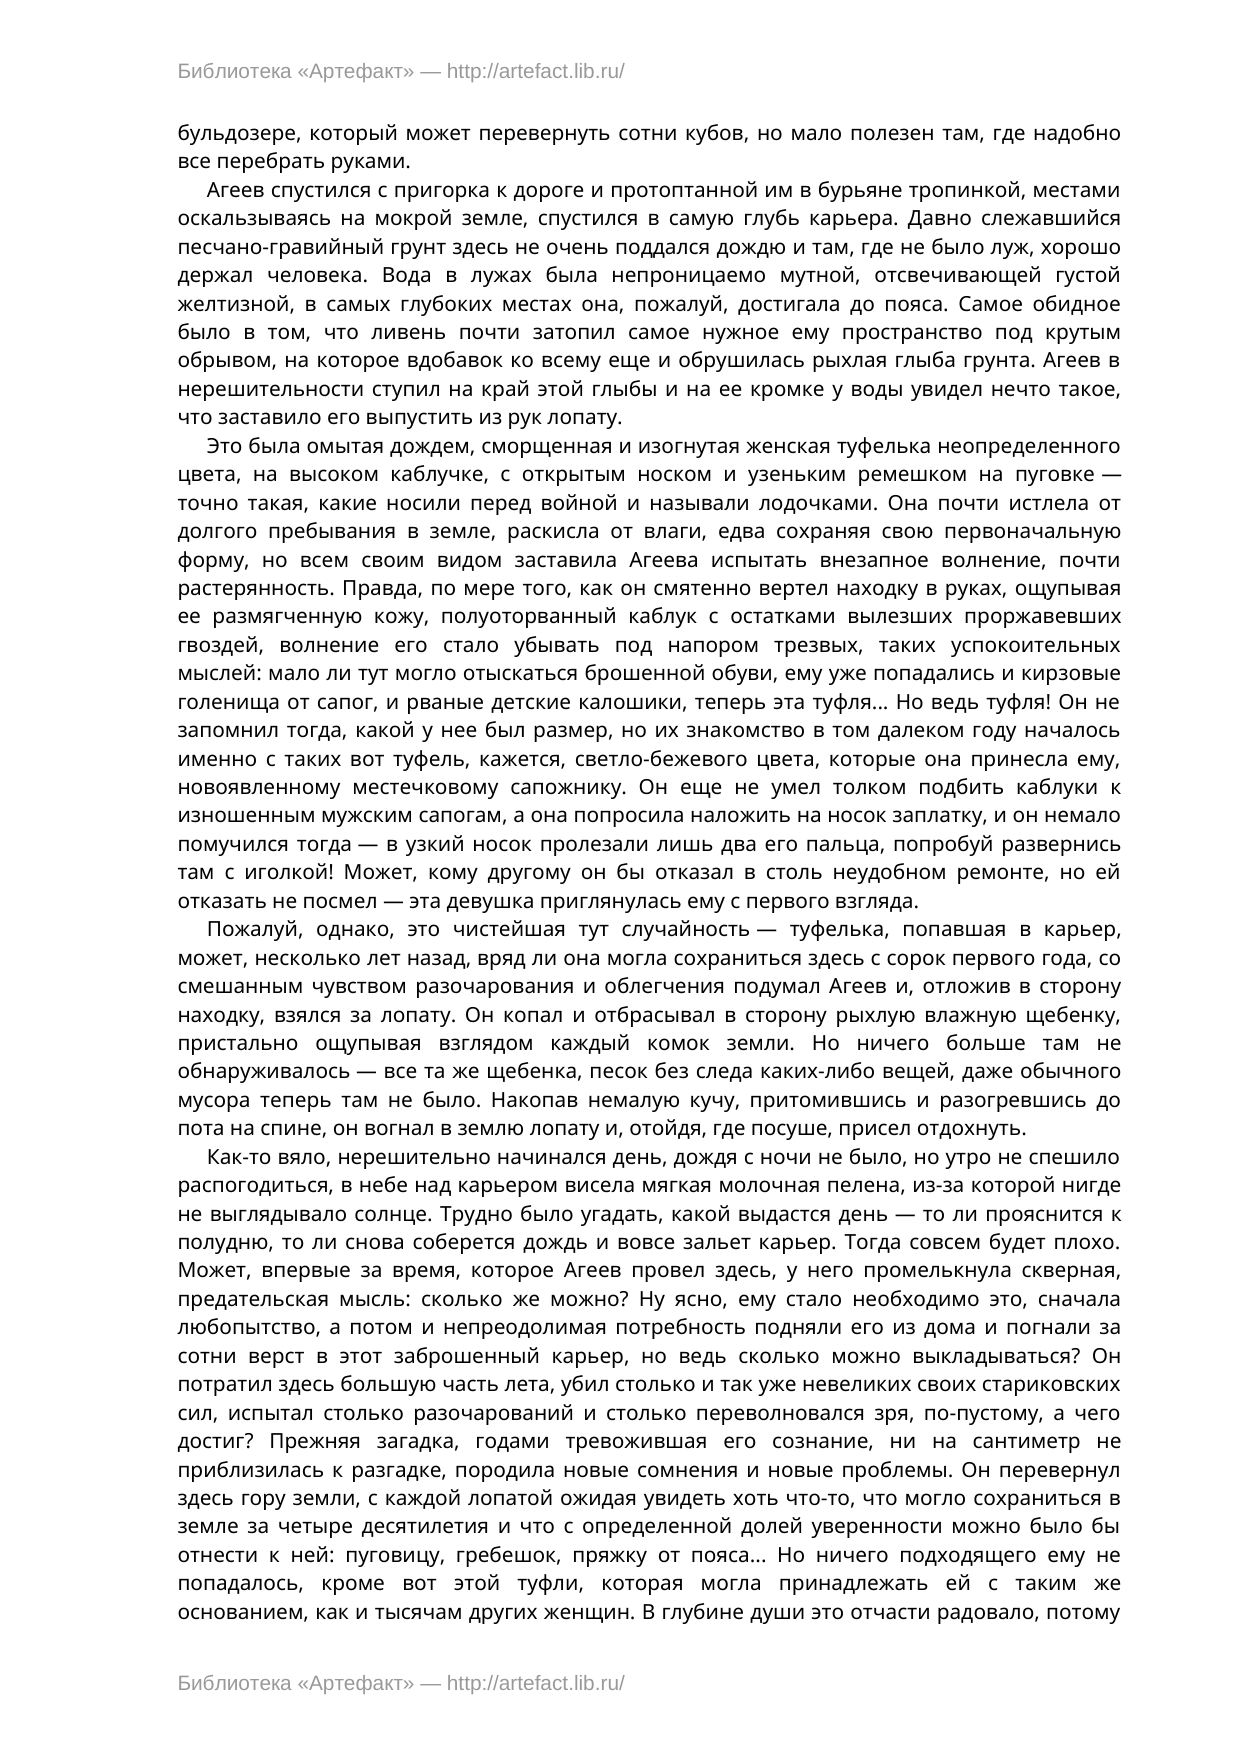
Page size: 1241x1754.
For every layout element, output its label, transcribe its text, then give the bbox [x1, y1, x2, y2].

text Агеев спустился с пригорка к дороге и протоптанной им в бурьяне тропинкой, местами оскальзываясь на мокрой земле, спустился в самую глубь карьера. Давно слежавшийся песчано-гравийный грунт здесь не очень поддался дождю и там, где не было луж, хорошо держал человека. Вода в лужах была непроницаемо мутной, отсвечивающей густой желтизной, в самых глубоких местах она, пожалуй, достигала до пояса. Самое обидное было в том, что ливень почти затопил самое нужное ему пространство под крутым обрывом, на которое вдобавок ко всему еще и обрушилась рыхлая глыба грунта. Агеев в нерешительности ступил на край этой глыбы и на ее кромке у воды увидел нечто такое, что заставило его выпустить из рук лопату. [177, 175, 1122, 431]
text Пожалуй, однако, это чистейшая тут случайность — туфелька, попавшая в карьер, может, несколько лет назад, вряд ли она могла сохраниться здесь с сорок первого года, со смешанным чувством разочарования и облегчения подумал Агеев и, отложив в сторону находку, взялся за лопату. Он копал и отбрасывал в сторону рыхлую влажную щебенку, пристально ощупывая взглядом каждый комок земли. Но ничего больше там не обнаруживалось — все та же щебенка, песок без следа каких-либо вещей, даже обычного мусора теперь там не было. Накопав немалую кучу, притомившись и разогревшись до пота на спине, он вогнал в землю лопату и, отойдя, где посуше, присел отдохнуть. [177, 914, 1122, 1142]
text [177, 1142, 1122, 1625]
text Это была омытая дождем, сморщенная и изогнутая женская туфелька неопределенного цвета, на высоком каблучке, с открытым носком и узеньким ремешком на пуговке — точно такая, какие носили перед войной и называли лодочками. Она почти истлела от долгого пребывания в земле, раскисла от влаги, едва сохраняя свою первоначальную форму, но всем своим видом заставила Агеева испытать внезапное волнение, почти растерянность. Правда, по мере того, как он смятенно вертел находку в руках, ощупывая ее размягченную кожу, полуоторванный каблук с остатками вылезших проржавевших гвоздей, волнение его стало убывать под напором трезвых, таких успокоительных мыслей: мало ли тут могло отыскаться брошенной обуви, ему уже попадались и кирзовые голенища от сапог, и рваные детские калошики, теперь эта туфля... Но ведь туфля! Он не запомнил тогда, какой у нее был размер, но их знакомство в том далеком году началось именно с таких вот туфель, кажется, светло-бежевого цвета, которые она принесла ему, новоявленному местечковому сапожнику. Он еще не умел толком подбить каблуки к изношенным мужским сапогам, а она попросила наложить на носок заплатку, и он немало помучился тогда — в узкий носок пролезали лишь два его пальца, попробуй развернись там с иголкой! Может, кому другому он бы отказал в столь неудобном ремонте, но ей отказать не посмел — эта девушка приглянулась ему с первого взгляда. [177, 431, 1122, 914]
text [177, 118, 1122, 175]
